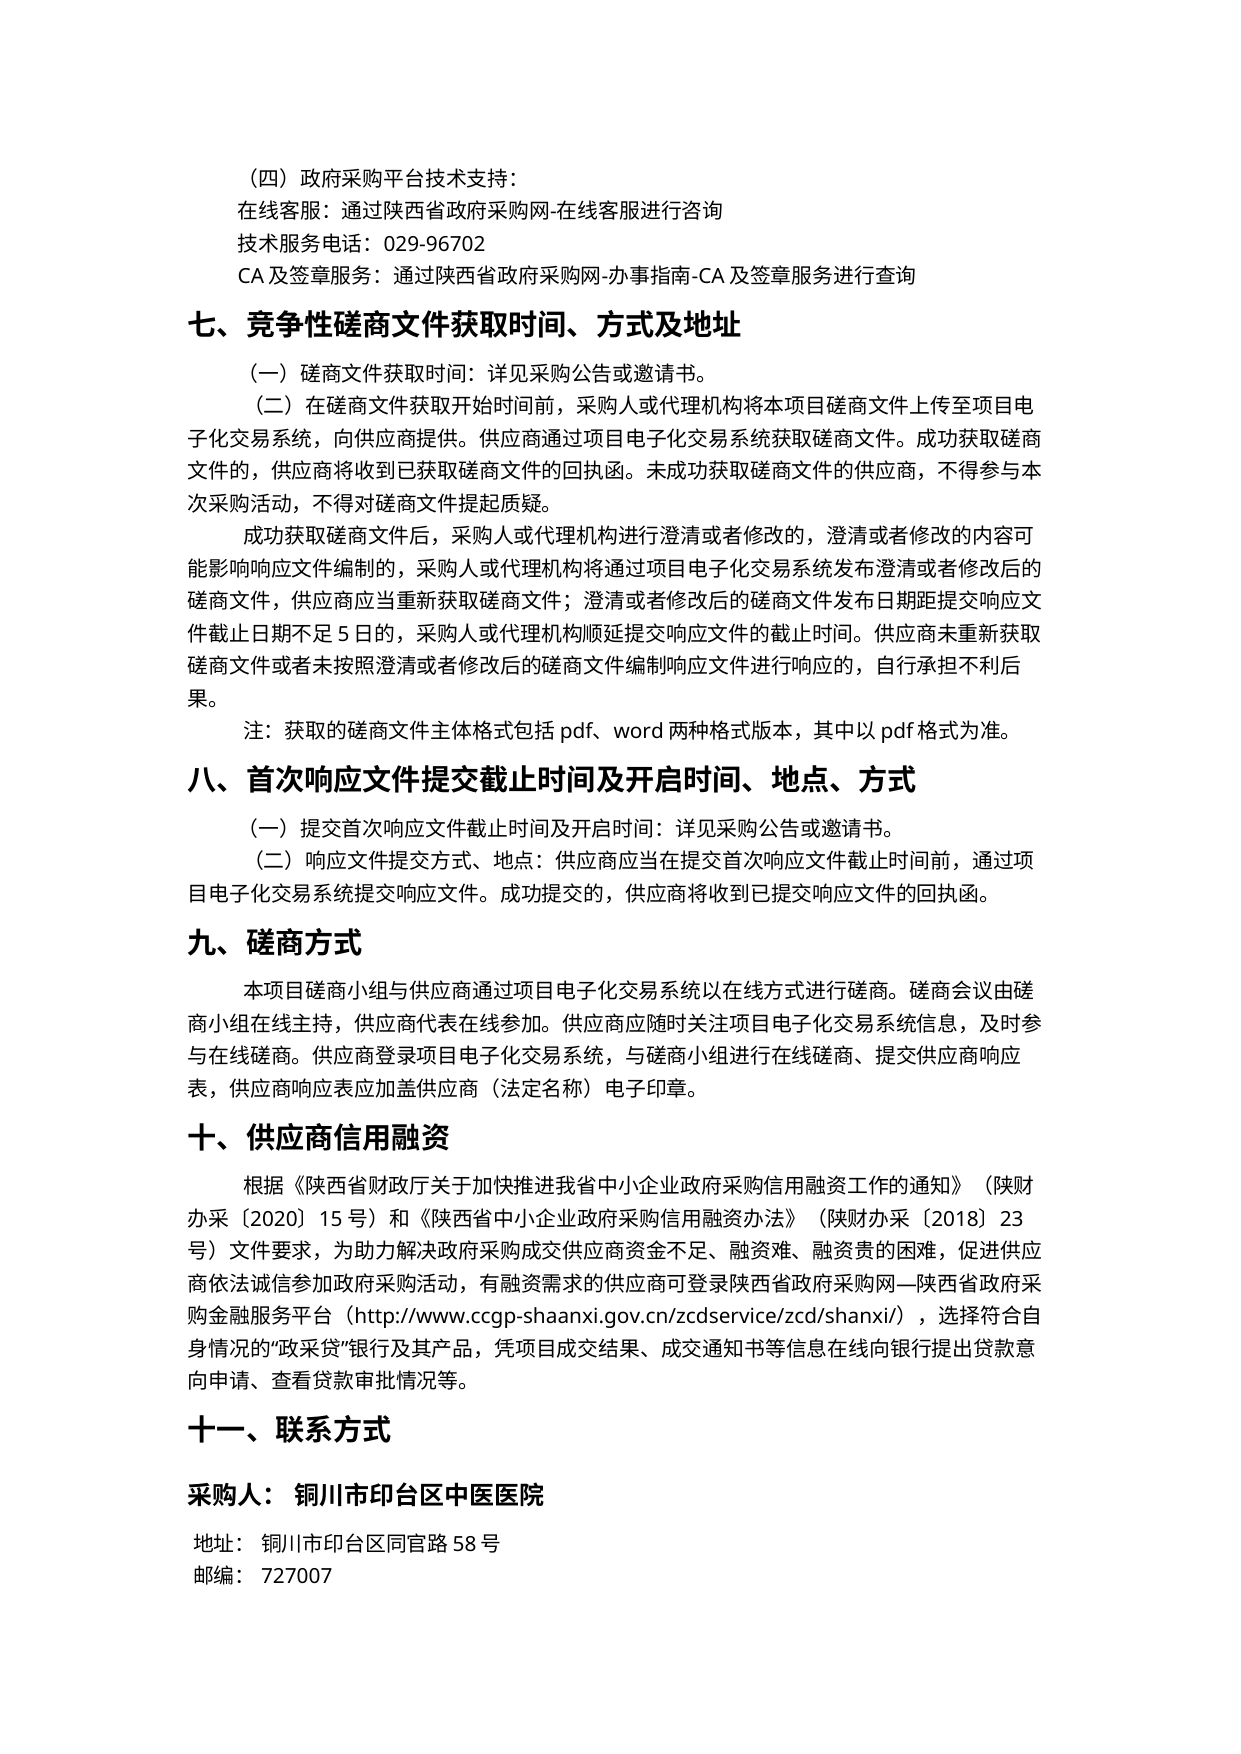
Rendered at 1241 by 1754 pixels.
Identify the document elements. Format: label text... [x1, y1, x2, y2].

text （二）在磋商文件获取开始时间前，采购人或代理机构将本项目磋商文件上传至项目电子化交易系统，向供应商提供。供应商通过项目电子化交易系统获取磋商文件。成功获取磋商文件的，供应商将收到已获取磋商文件的回执函。未成功获取磋商文件的供应商，不得参与本次采购活动，不得对磋商文件提起质疑。 [187, 389, 1053, 519]
text 七、竞争性磋商文件获取时间、方式及地址 [187, 292, 1053, 357]
text 技术服务电话：029-96702 [187, 227, 1053, 259]
text （二）响应文件提交方式、地点：供应商应当在提交首次响应文件截止时间前，通过项目电子化交易系统提交响应文件。成功提交的，供应商将收到已提交响应文件的回执函。 [187, 844, 1053, 909]
text 八、首次响应文件提交截止时间及开启时间、地点、方式 [187, 747, 1053, 812]
text 采购人： 铜川市印台区中医医院 [187, 1462, 1053, 1527]
text 十、供应商信用融资 [187, 1104, 1053, 1169]
text 成功获取磋商文件后，采购人或代理机构进行澄清或者修改的，澄清或者修改的内容可能影响响应文件编制的，采购人或代理机构将通过项目电子化交易系统发布澄清或者修改后的磋商文件，供应商应当重新获取磋商文件；澄清或者修改后的磋商文件发布日期距提交响应文件截止日期不足5日的，采购人或代理机构顺延提交响应文件的截止时间。供应商未重新获取磋商文件或者未按照澄清或者修改后的磋商文件编制响应文件进行响应的，自行承担不利后果。 [187, 519, 1053, 714]
text 十一、联系方式 [187, 1397, 1053, 1462]
text 地址： 铜川市印台区同官路58号 [187, 1527, 1053, 1559]
text （一）提交首次响应文件截止时间及开启时间：详见采购公告或邀请书。 [187, 812, 1053, 844]
text （四）政府采购平台技术支持： [187, 162, 1053, 194]
text 注：获取的磋商文件主体格式包括pdf、word两种格式版本，其中以pdf格式为准。 [187, 714, 1053, 747]
text CA及签章服务：通过陕西省政府采购网-办事指南-CA及签章服务进行查询 [187, 259, 1053, 292]
text 邮编： 727007 [187, 1559, 1053, 1592]
text 九、磋商方式 [187, 909, 1053, 974]
text 在线客服：通过陕西省政府采购网-在线客服进行咨询 [187, 194, 1053, 227]
text （一）磋商文件获取时间：详见采购公告或邀请书。 [187, 357, 1053, 389]
text 根据《陕西省财政厅关于加快推进我省中小企业政府采购信用融资工作的通知》（陕财办采〔2020〕15 号）和《陕西省中小企业政府采购信用融资办法》（陕财办采〔2018〕23 号）文件要求，为助力解决政府采购成交供应商资金不足、融资难、融资贵的困难，促进供应商依法诚信参加政府采购活动，有融资需求的供应商可登录陕西省政府采购网—陕西省政府采购金融服务平台（http://www.ccgp-shaanxi.gov.cn/zcdservice/zcd/shanxi/），选择符合自身情况的“政采贷”银行及其产品，凭项目成交结果、成交通知书等信息在线向银行提出贷款意向申请、查看贷款审批情况等。 [187, 1169, 1053, 1397]
text 本项目磋商小组与供应商通过项目电子化交易系统以在线方式进行磋商。磋商会议由磋商小组在线主持，供应商代表在线参加。供应商应随时关注项目电子化交易系统信息，及时参与在线磋商。供应商登录项目电子化交易系统，与磋商小组进行在线磋商、提交供应商响应表，供应商响应表应加盖供应商（法定名称）电子印章。 [187, 974, 1053, 1104]
